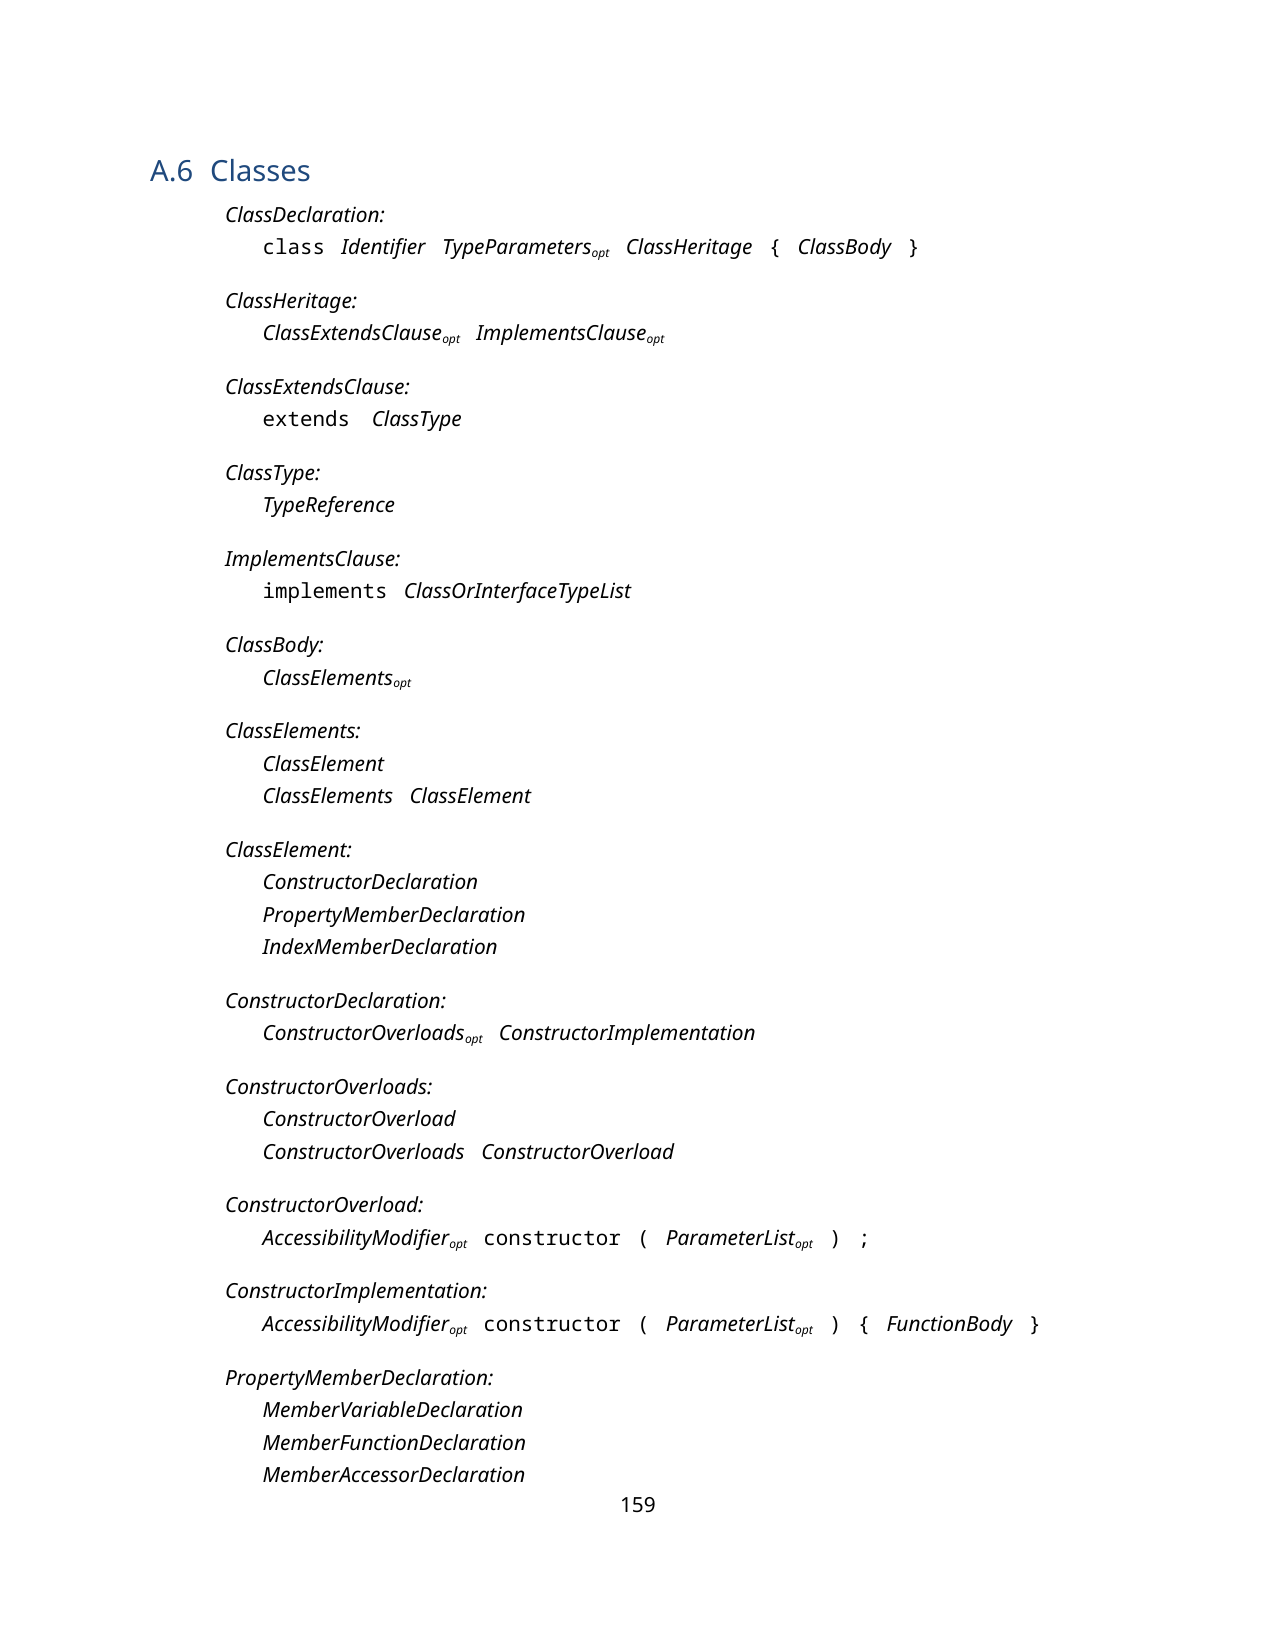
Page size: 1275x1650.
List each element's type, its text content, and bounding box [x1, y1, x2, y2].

text ConstructorOverloads: ConstructorOverload ConstructorOverloads ConstructorOverload [225, 1072, 1125, 1166]
text ClassBody: ClassElementsopt [225, 630, 1125, 691]
text ClassDeclaration: class Identifier TypeParametersopt ClassHeritage { ClassBody } [225, 200, 1125, 261]
text ClassExtendsClause: extends ClassType [225, 372, 1125, 433]
text ConstructorDeclaration: ConstructorOverloadsopt ConstructorImplementation [225, 986, 1125, 1047]
text ClassElements: ClassElement ClassElements ClassElement [225, 716, 1125, 810]
text Classes [150, 150, 1125, 190]
text ConstructorOverload: AccessibilityModifieropt constructor ( ParameterListopt ) ; [225, 1191, 1125, 1252]
text ConstructorImplementation: AccessibilityModifieropt constructor ( ParameterListopt ) { FunctionBody } [225, 1277, 1125, 1338]
text ClassElement: ConstructorDeclaration PropertyMemberDeclaration IndexMemberDeclaration [225, 835, 1125, 961]
text ClassHeritage: ClassExtendsClauseopt ImplementsClauseopt [225, 286, 1125, 347]
text ClassType: TypeReference [225, 458, 1125, 519]
text PropertyMemberDeclaration: MemberVariableDeclaration MemberFunctionDeclaration MemberAccessorDeclaration [225, 1363, 1125, 1489]
text ImplementsClause: implements ClassOrInterfaceTypeList [225, 544, 1125, 605]
